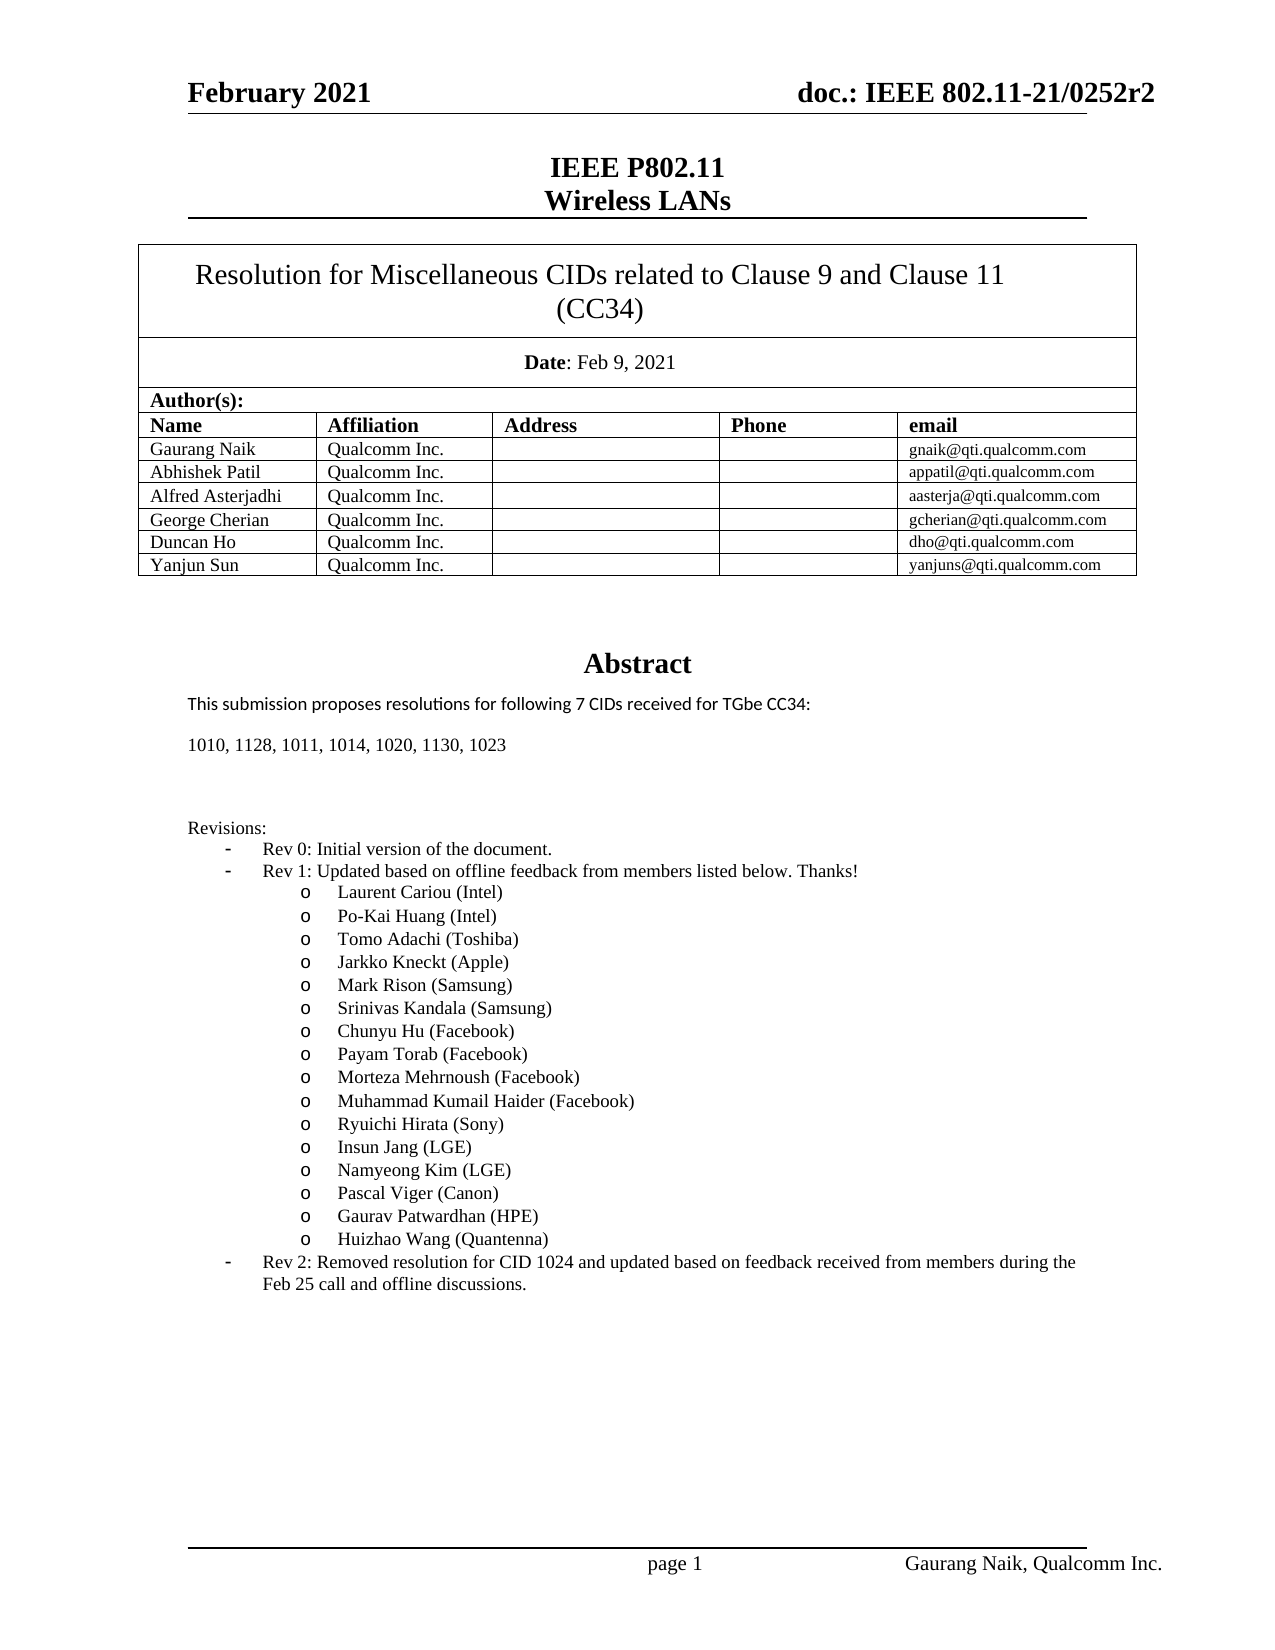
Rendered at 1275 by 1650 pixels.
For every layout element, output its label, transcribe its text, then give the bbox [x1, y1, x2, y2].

table_cell appatil@qti.qualcomm.com [898, 461, 1136, 482]
table_cell Author(s): [139, 388, 1136, 412]
list Muhammad Kumail Haider (Facebook) [300, 1089, 1087, 1113]
table_cell [493, 509, 719, 530]
table_cell [493, 554, 719, 575]
table_cell Affiliation [317, 413, 492, 437]
table_cell [493, 483, 719, 507]
table_cell email [898, 413, 1136, 437]
table_cell gcherian@qti.qualcomm.com [898, 509, 1136, 530]
table_cell gnaik@qti.qualcomm.com [898, 438, 1136, 460]
table_cell [493, 531, 719, 553]
table_cell Address [493, 413, 719, 437]
table_cell [720, 483, 897, 507]
list Rev 1: Updated based on offline feedback from members listed below. Thanks! [225, 860, 1087, 881]
table_header Resolution for Miscellaneous CIDs related to Clause 9 and Clause 11 (CC34) [139, 245, 1136, 337]
list Gaurav Patwardhan (HPE) [300, 1205, 1087, 1228]
table_cell George Cherian [139, 509, 316, 530]
table_cell aasterja@qti.qualcomm.com [898, 483, 1136, 507]
table_cell yanjuns@qti.qualcomm.com [898, 554, 1136, 575]
table_cell dho@qti.qualcomm.com [898, 531, 1136, 553]
list Po-Kai Huang (Intel) [300, 904, 1087, 928]
table_cell Qualcomm Inc. [317, 509, 492, 530]
text IEEE P802.11 Wireless LANs [187, 150, 1087, 219]
table_cell Abhishek Patil [139, 461, 316, 482]
list Pascal Viger (Canon) [300, 1182, 1087, 1205]
text Revisions: [187, 817, 1087, 838]
list Chunyu Hu (Facebook) [300, 1020, 1087, 1043]
table_cell Qualcomm Inc. [317, 461, 492, 482]
list Laurent Cariou (Intel) [300, 881, 1087, 904]
table_cell [720, 531, 897, 553]
table_cell Yanjun Sun [139, 554, 316, 575]
text 1010, 1128, 1011, 1014, 1020, 1130, 1023 [187, 734, 1087, 755]
table_cell Date: Feb 9, 2021 [139, 338, 1136, 387]
list Huizhao Wang (Quantenna) [300, 1228, 1087, 1251]
table_cell Qualcomm Inc. [317, 554, 492, 575]
table_cell Qualcomm Inc. [317, 483, 492, 507]
list Tomo Adachi (Toshiba) [300, 928, 1087, 951]
list Payam Torab (Facebook) [300, 1043, 1087, 1066]
text This submission proposes resolutions for following 7 CIDs received for TGbe CC34: [187, 692, 1087, 715]
table_cell Phone [720, 413, 897, 437]
table_cell Duncan Ho [139, 531, 316, 553]
list Ryuichi Hirata (Sony) [300, 1113, 1087, 1136]
table_cell Qualcomm Inc. [317, 531, 492, 553]
table_cell Qualcomm Inc. [317, 438, 492, 460]
table_cell [493, 461, 719, 482]
table_cell [720, 438, 897, 460]
table_cell Name [139, 413, 316, 437]
table_cell [720, 461, 897, 482]
list Rev 0: Initial version of the document. [225, 838, 1087, 860]
table_cell [493, 438, 719, 460]
list Rev 2: Removed resolution for CID 1024 and updated based on feedback received from members during the Feb 25 call and offline discussions. [225, 1251, 1087, 1294]
list Insun Jang (LGE) [300, 1136, 1087, 1159]
table_cell Gaurang Naik [139, 438, 316, 460]
table_cell [720, 509, 897, 530]
table_cell Alfred Asterjadhi [139, 483, 316, 507]
list Srinivas Kandala (Samsung) [300, 997, 1087, 1020]
table_cell [720, 554, 897, 575]
list Mark Rison (Samsung) [300, 974, 1087, 997]
list Morteza Mehrnoush (Facebook) [300, 1066, 1087, 1089]
list Jarkko Kneckt (Apple) [300, 951, 1087, 974]
list Namyeong Kim (LGE) [300, 1159, 1087, 1182]
text Abstract [187, 646, 1087, 680]
